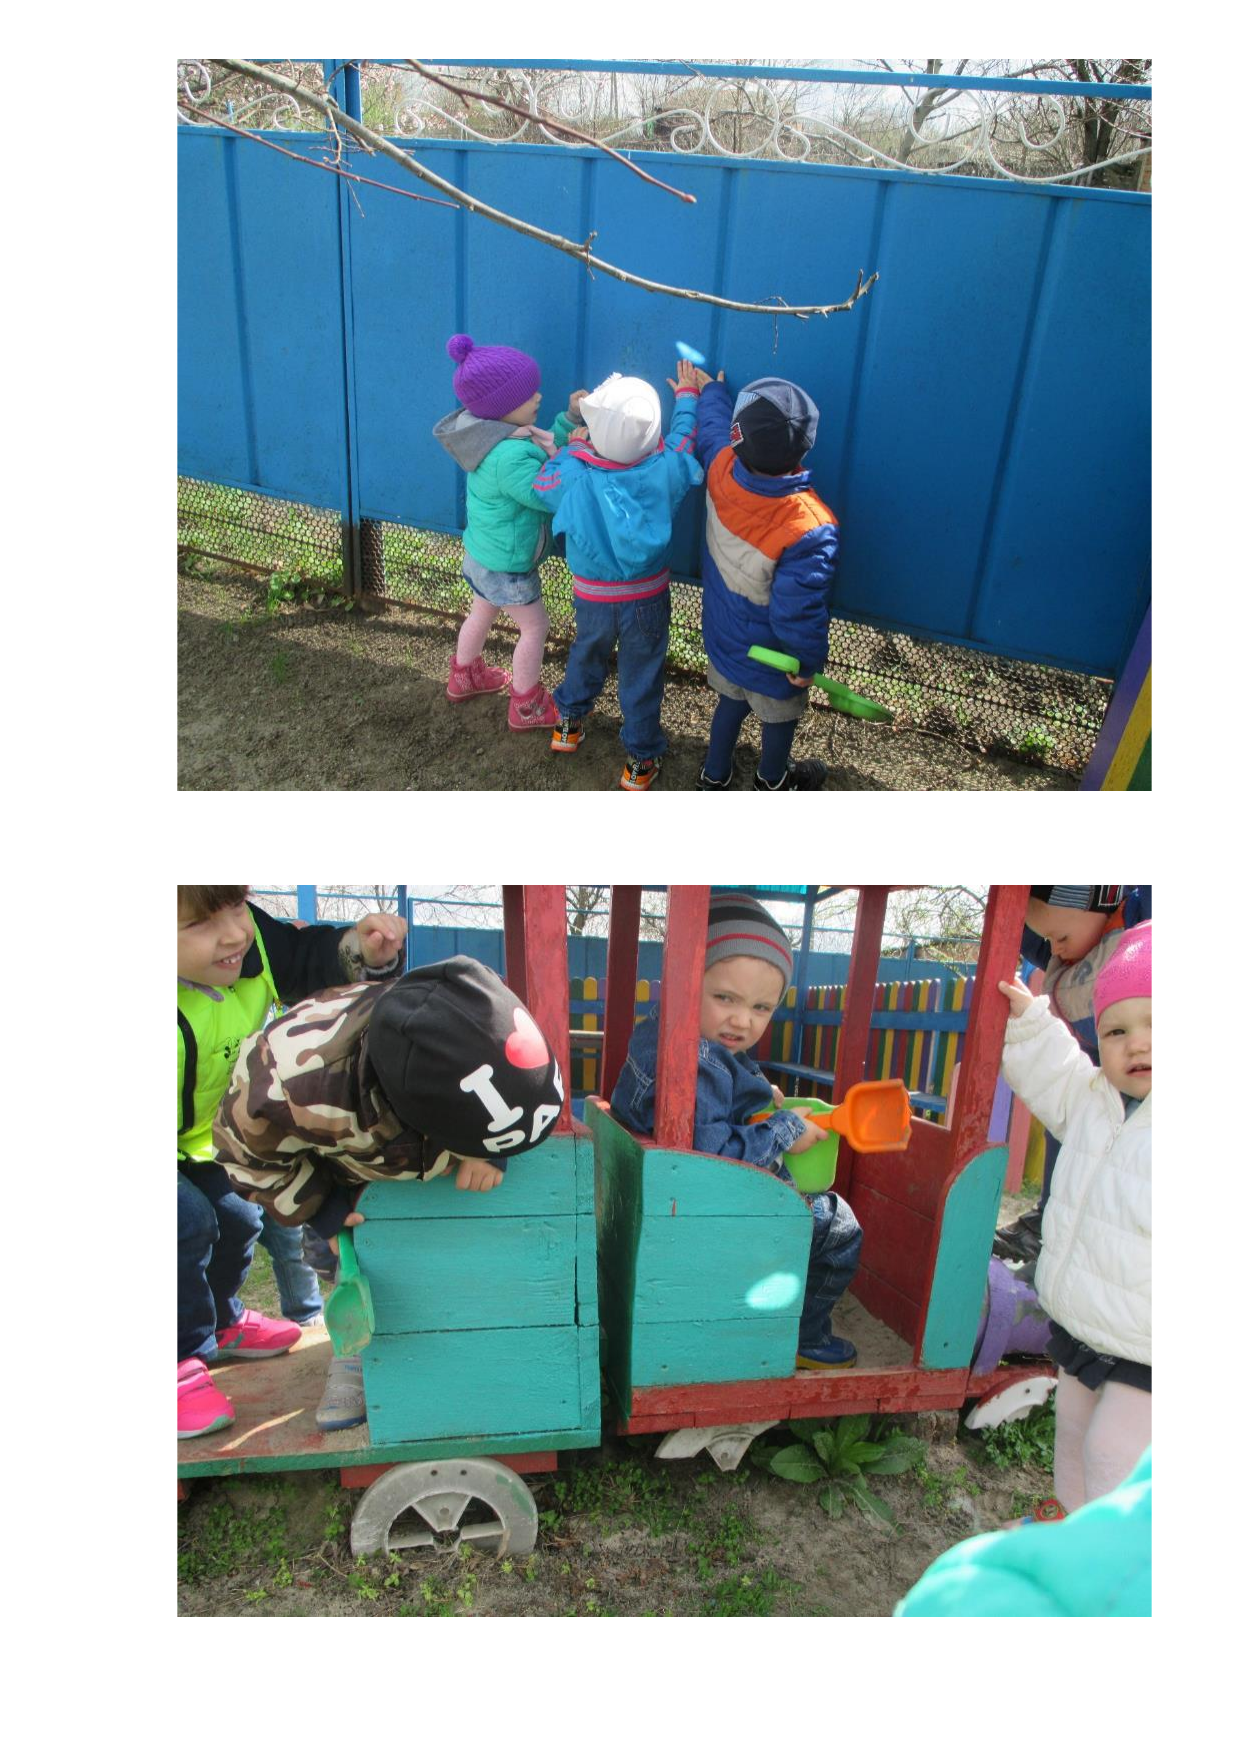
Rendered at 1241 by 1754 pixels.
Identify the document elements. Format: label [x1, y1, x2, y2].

picture [177, 59, 1152, 791]
picture [177, 885, 1152, 1617]
